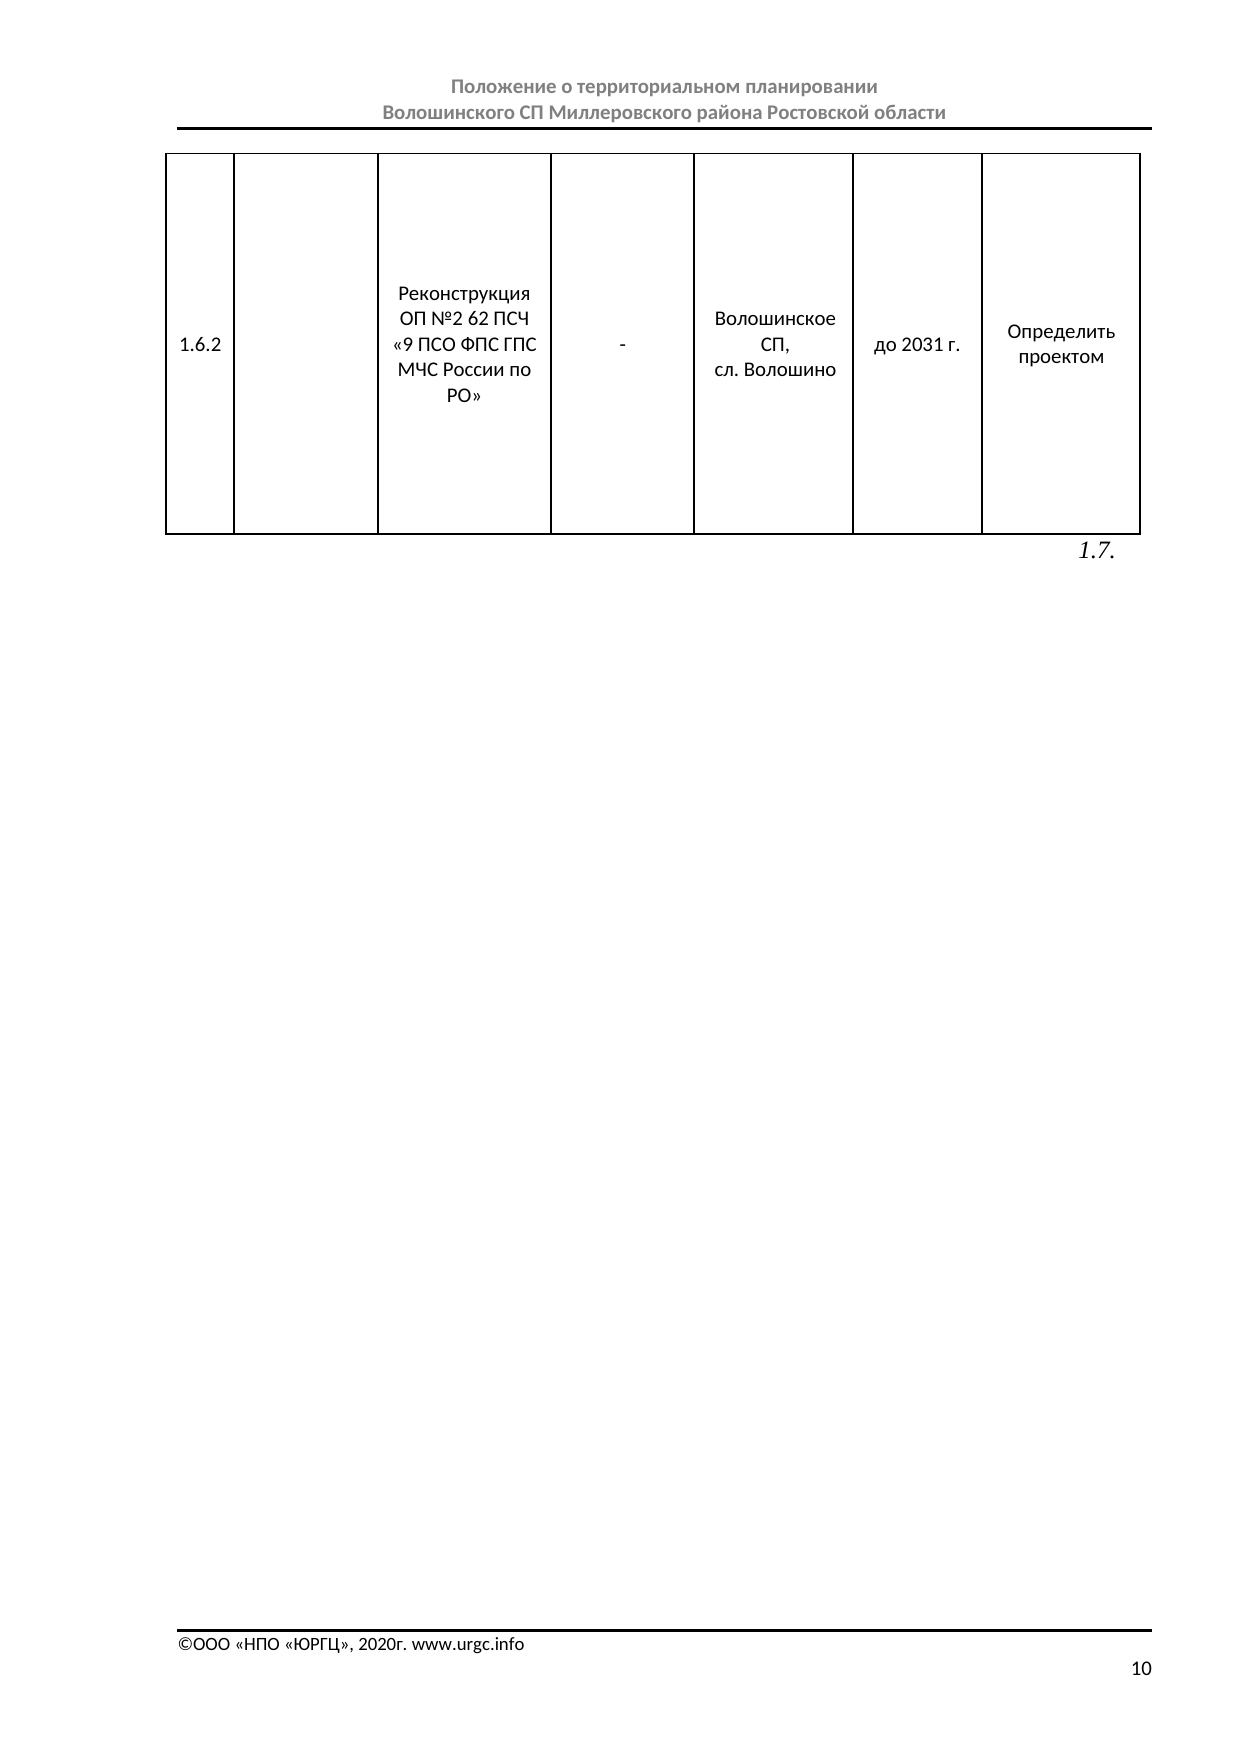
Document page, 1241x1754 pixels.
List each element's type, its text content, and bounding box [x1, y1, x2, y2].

table_cell - [552, 154, 693, 533]
table_cell Реконструкция ОП №2 62 ПСЧ «9 ПСО ФПС ГПС МЧС России по РО» [379, 154, 550, 533]
table_cell Волошинское СП, сл. Волошино [695, 154, 852, 533]
table_cell Определить проектом [983, 154, 1139, 533]
table_cell до 2031 г. [854, 154, 981, 533]
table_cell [235, 154, 377, 533]
table_cell 1.6.2 [167, 154, 233, 533]
